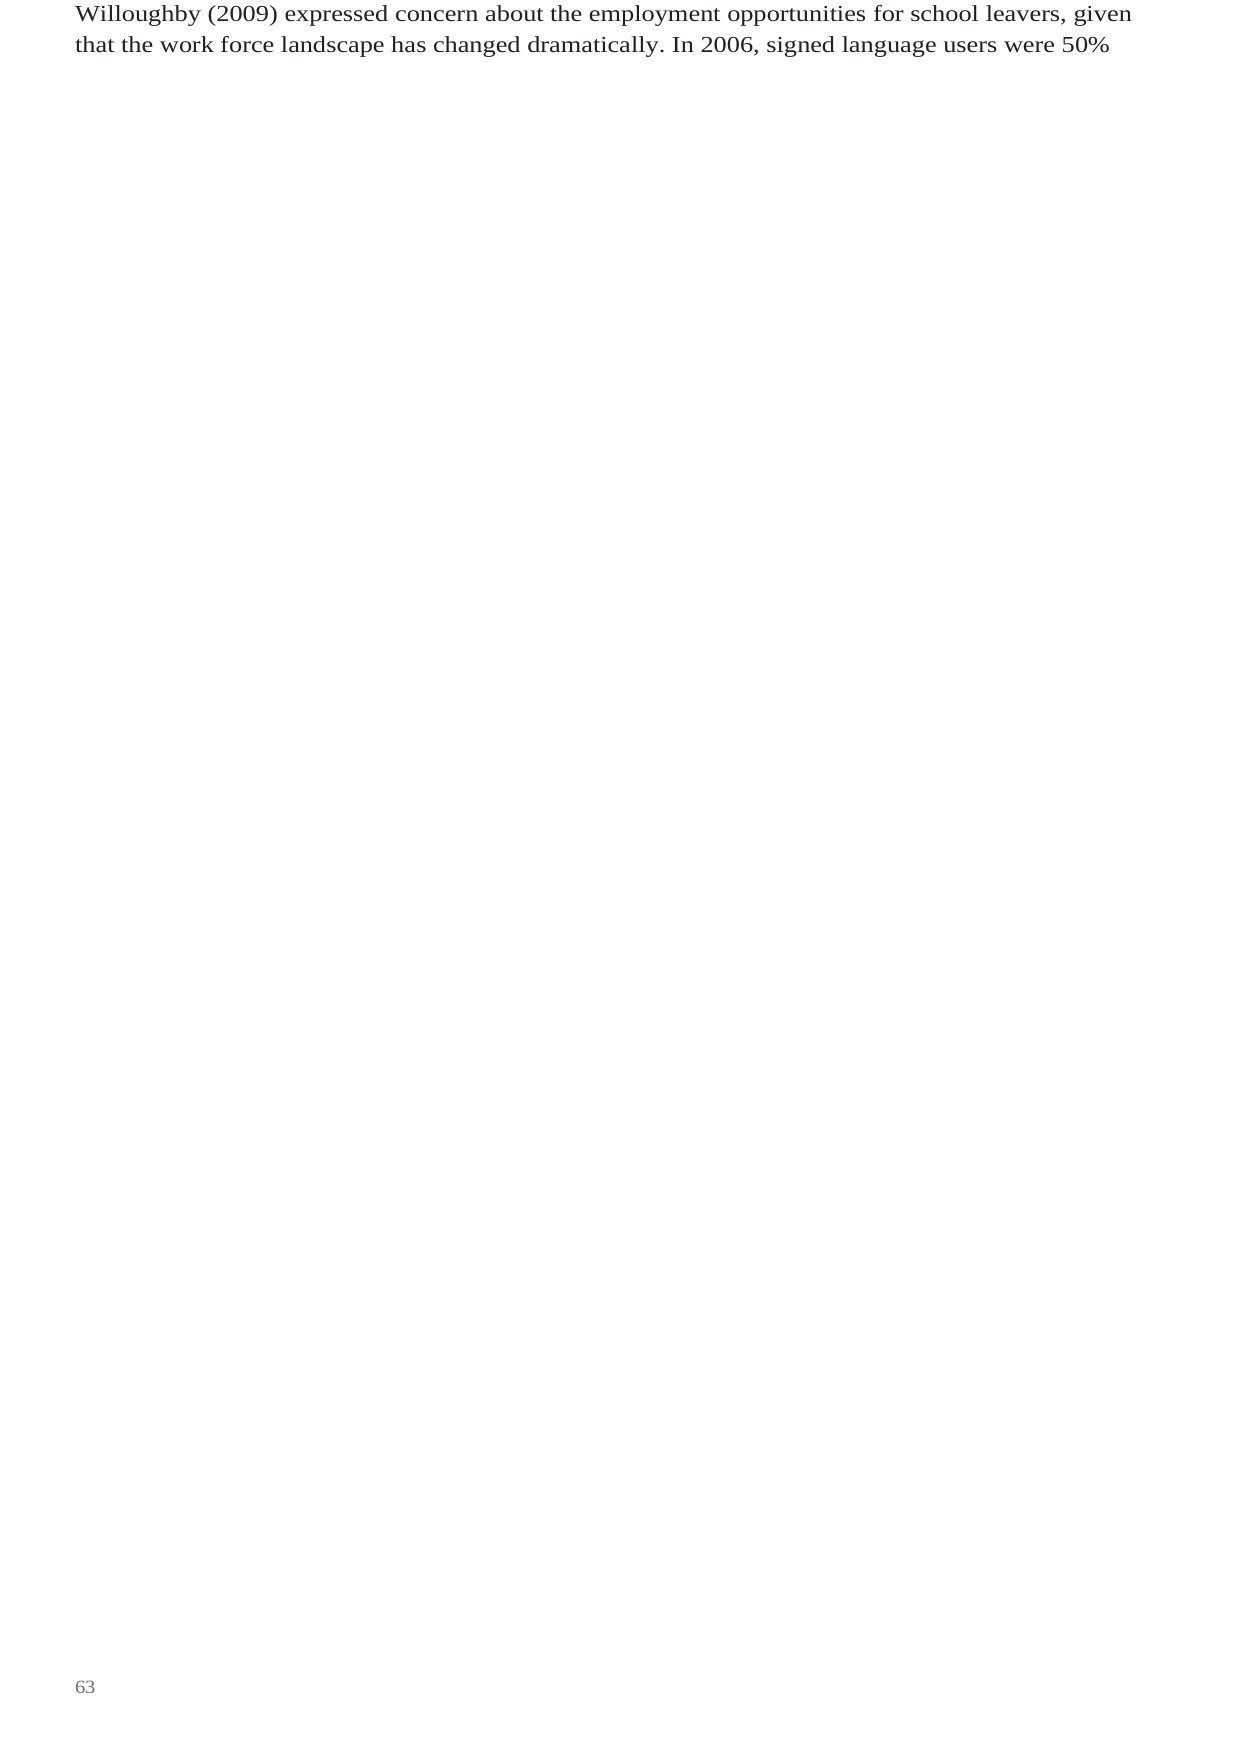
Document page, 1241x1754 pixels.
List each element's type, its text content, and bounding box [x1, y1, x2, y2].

text Willoughby (2009) expressed concern about the employment opportunities for school leavers, given that the work force landscape has changed dramatically. In 2006, signed language users were 50% [75, 0, 1145, 57]
